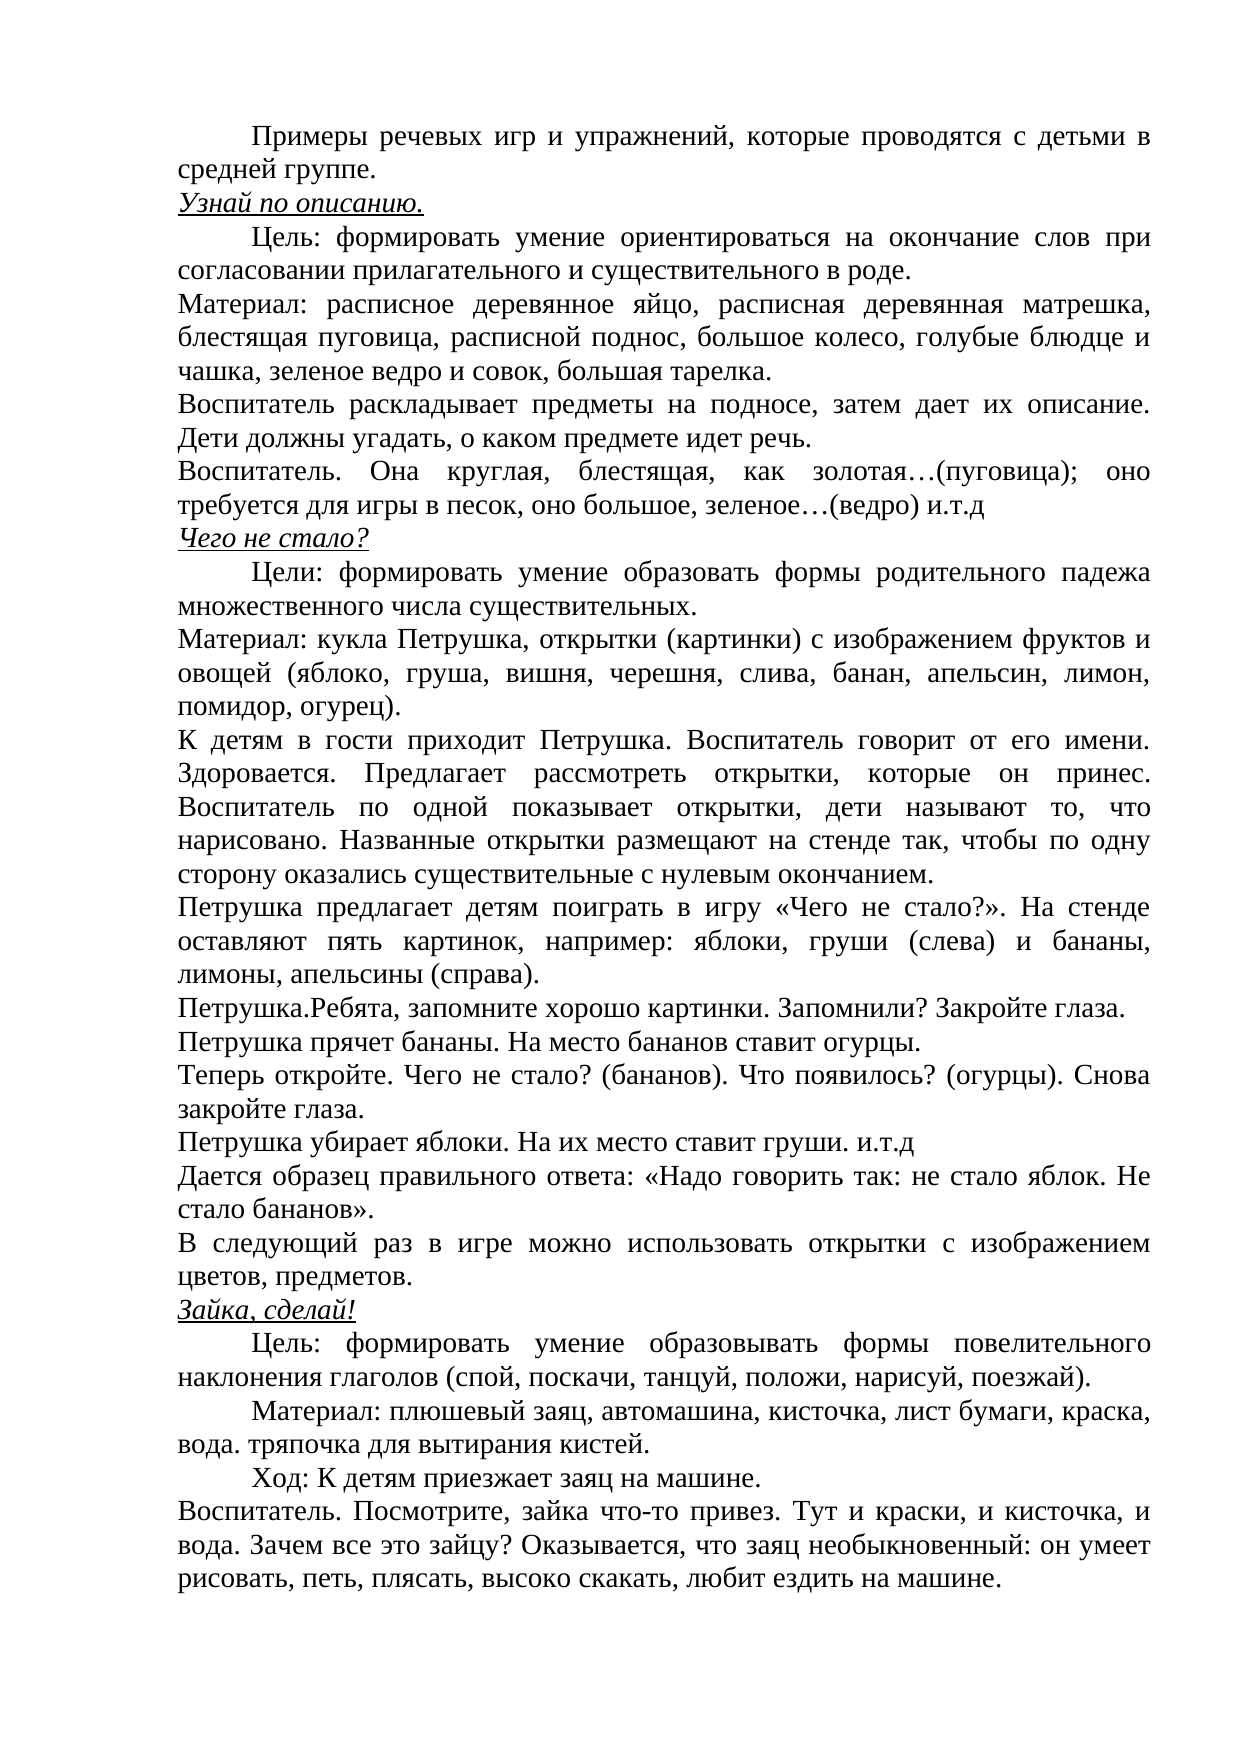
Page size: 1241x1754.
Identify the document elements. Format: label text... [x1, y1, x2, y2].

text В следующий раз в игре можно использовать открытки с изображением цветов, предметов. [177, 1225, 1152, 1292]
text Материал: расписное деревянное яйцо, расписная деревянная матрешка, блестящая пуговица, расписной поднос, большое колесо, голубые блюдце и чашка, зеленое ведро и совок, большая тарелка. [177, 286, 1152, 386]
text К детям в гости приходит Петрушка. Воспитатель говорит от его имени. Здоровается. Предлагает рассмотреть открытки, которые он принес. Воспитатель по одной показывает открытки, дети называют то, что нарисовано. Названные открытки размещают на стенде так, чтобы по одну сторону оказались существительные с нулевым окончанием. [177, 722, 1152, 889]
text Воспитатель. Она круглая, блестящая, как золотая…(пуговица); оно требуется для игры в песок, оно большое, зеленое…(ведро) и.т.д [177, 453, 1152, 521]
text Воспитатель раскладывает предметы на подносе, затем дает их описание. Дети должны угадать, о каком предмете идет речь. [177, 386, 1152, 453]
text Зайка, сделай! [177, 1292, 1152, 1326]
text Петрушка прячет бананы. На место бананов ставит огурцы. [177, 1024, 1152, 1057]
text Материал: кукла Петрушка, открытки (картинки) с изображением фруктов и овощей (яблоко, груша, вишня, черешня, слива, банан, апельсин, лимон, помидор, огурец). [177, 621, 1152, 722]
text Петрушка предлагает детям поиграть в игру «Чего не стало?». На стенде оставляют пять картинок, например: яблоки, груши (слева) и бананы, лимоны, апельсины (справа). [177, 889, 1152, 990]
text Ход: К детям приезжает заяц на машине. [177, 1460, 1152, 1493]
text Цель: формировать умение ориентироваться на окончание слов при согласовании прилагательного и существительного в роде. [177, 219, 1152, 286]
text Дается образец правильного ответа: «Надо говорить так: не стало яблок. Не стало бананов». [177, 1158, 1152, 1225]
text Петрушка убирает яблоки. На их место ставит груши. и.т.д [177, 1124, 1152, 1158]
text Примеры речевых игр и упражнений, которые проводятся с детьми в средней группе. [177, 118, 1152, 185]
text Петрушка.Ребята, запомните хорошо картинки. Запомнили? Закройте глаза. [177, 990, 1152, 1024]
text Цель: формировать умение образовывать формы повелительного наклонения глаголов (спой, поскачи, танцуй, положи, нарисуй, поезжай). [177, 1326, 1152, 1393]
text Чего не стало? [177, 521, 1152, 554]
text Теперь откройте. Чего не стало? (бананов). Что появилось? (огурцы). Снова закройте глаза. [177, 1057, 1152, 1124]
text Узнай по описанию. [177, 185, 1152, 219]
text Воспитатель. Посмотрите, зайка что-то привез. Тут и краски, и кисточка, и вода. Зачем все это зайцу? Оказывается, что заяц необыкновенный: он умеет рисовать, петь, плясать, высоко скакать, любит ездить на машине. [177, 1493, 1152, 1594]
text Цели: формировать умение образовать формы родительного падежа множественного числа существительных. [177, 554, 1152, 621]
text Материал: плюшевый заяц, автомашина, кисточка, лист бумаги, краска, вода. тряпочка для вытирания кистей. [177, 1393, 1152, 1460]
